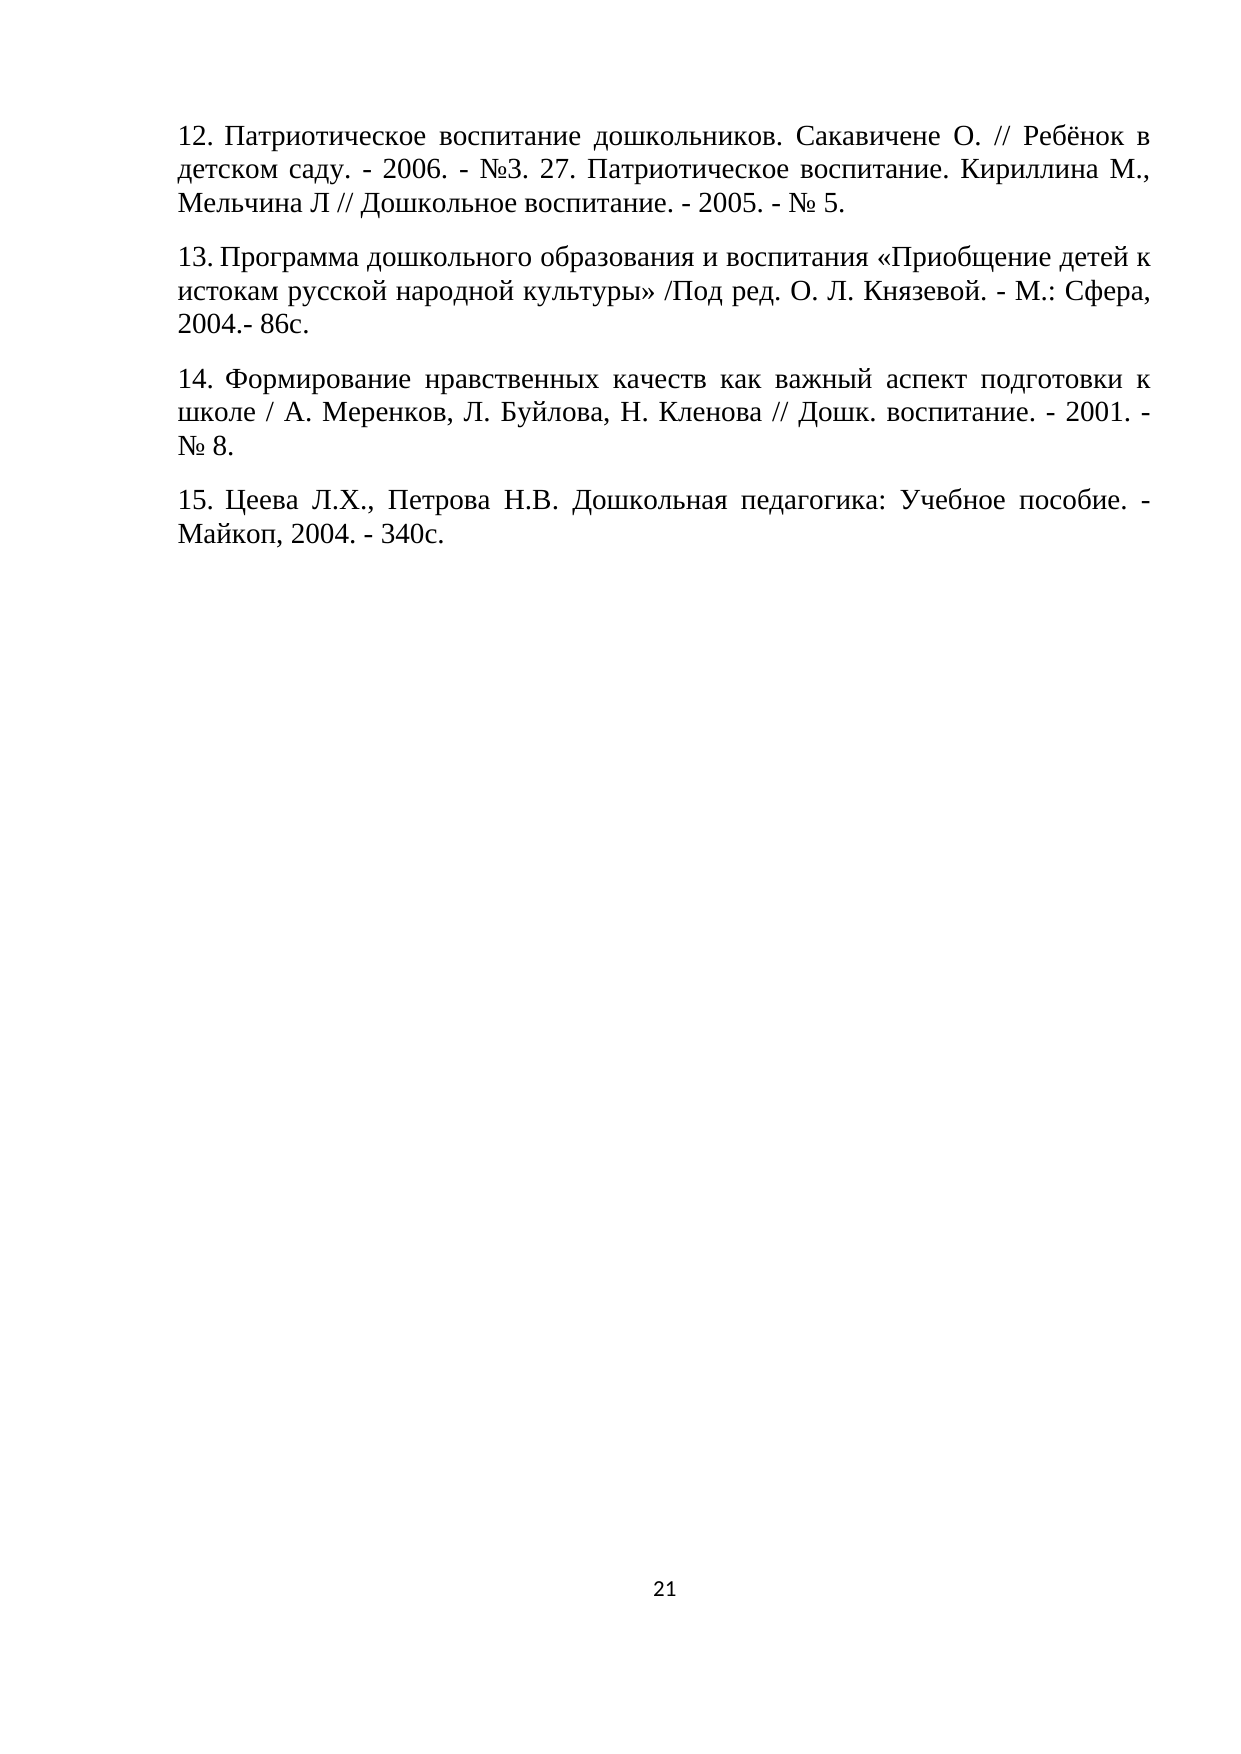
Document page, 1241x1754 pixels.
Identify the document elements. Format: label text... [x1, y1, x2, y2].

text 14. Формирование нравственных качеств как важный аспект подготовки к школе / А. Меренков, Л. Буйлова, Н. Кленова // Дошк. воспитание. - 2001. - № 8. [177, 361, 1152, 462]
text 15. Цеева Л.Х., Петрова Н.В. Дошкольная педагогика: Учебное пособие. - Майкоп, 2004. - 340с. [177, 482, 1152, 549]
text 13. Программа дошкольного образования и воспитания «Приобщение детей к истокам русской народной культуры» /Под ред. О. Л. Князевой. - М.: Сфера, 2004.- 86с. [177, 239, 1152, 340]
text 12. Патриотическое воспитание дошкольников. Сакавичене О. // Ребёнок в детском саду. - 2006. - №3. 27. Патриотическое воспитание. Кириллина М., Мельчина Л // Дошкольное воспитание. - 2005. - № 5. [177, 118, 1152, 219]
